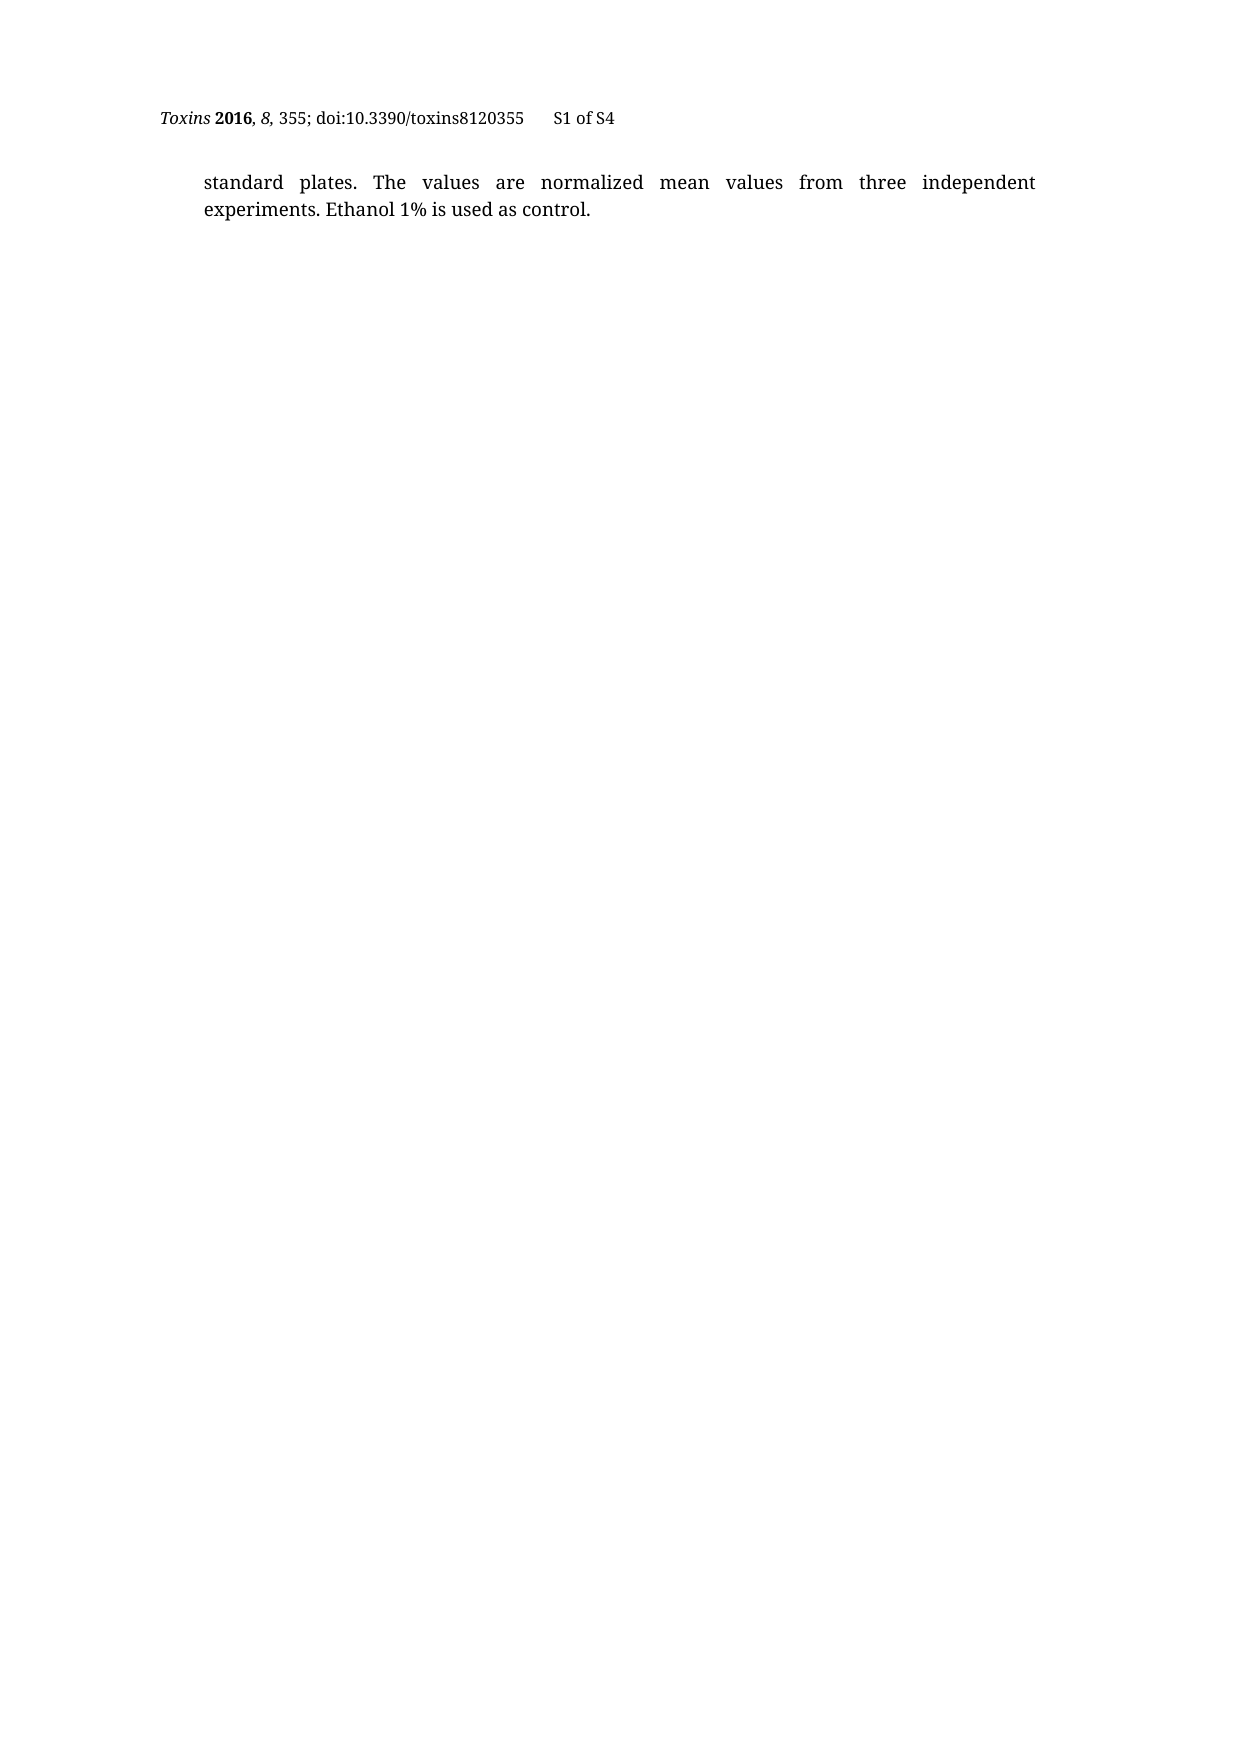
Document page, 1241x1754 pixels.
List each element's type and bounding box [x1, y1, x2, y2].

text [204, 168, 1036, 222]
